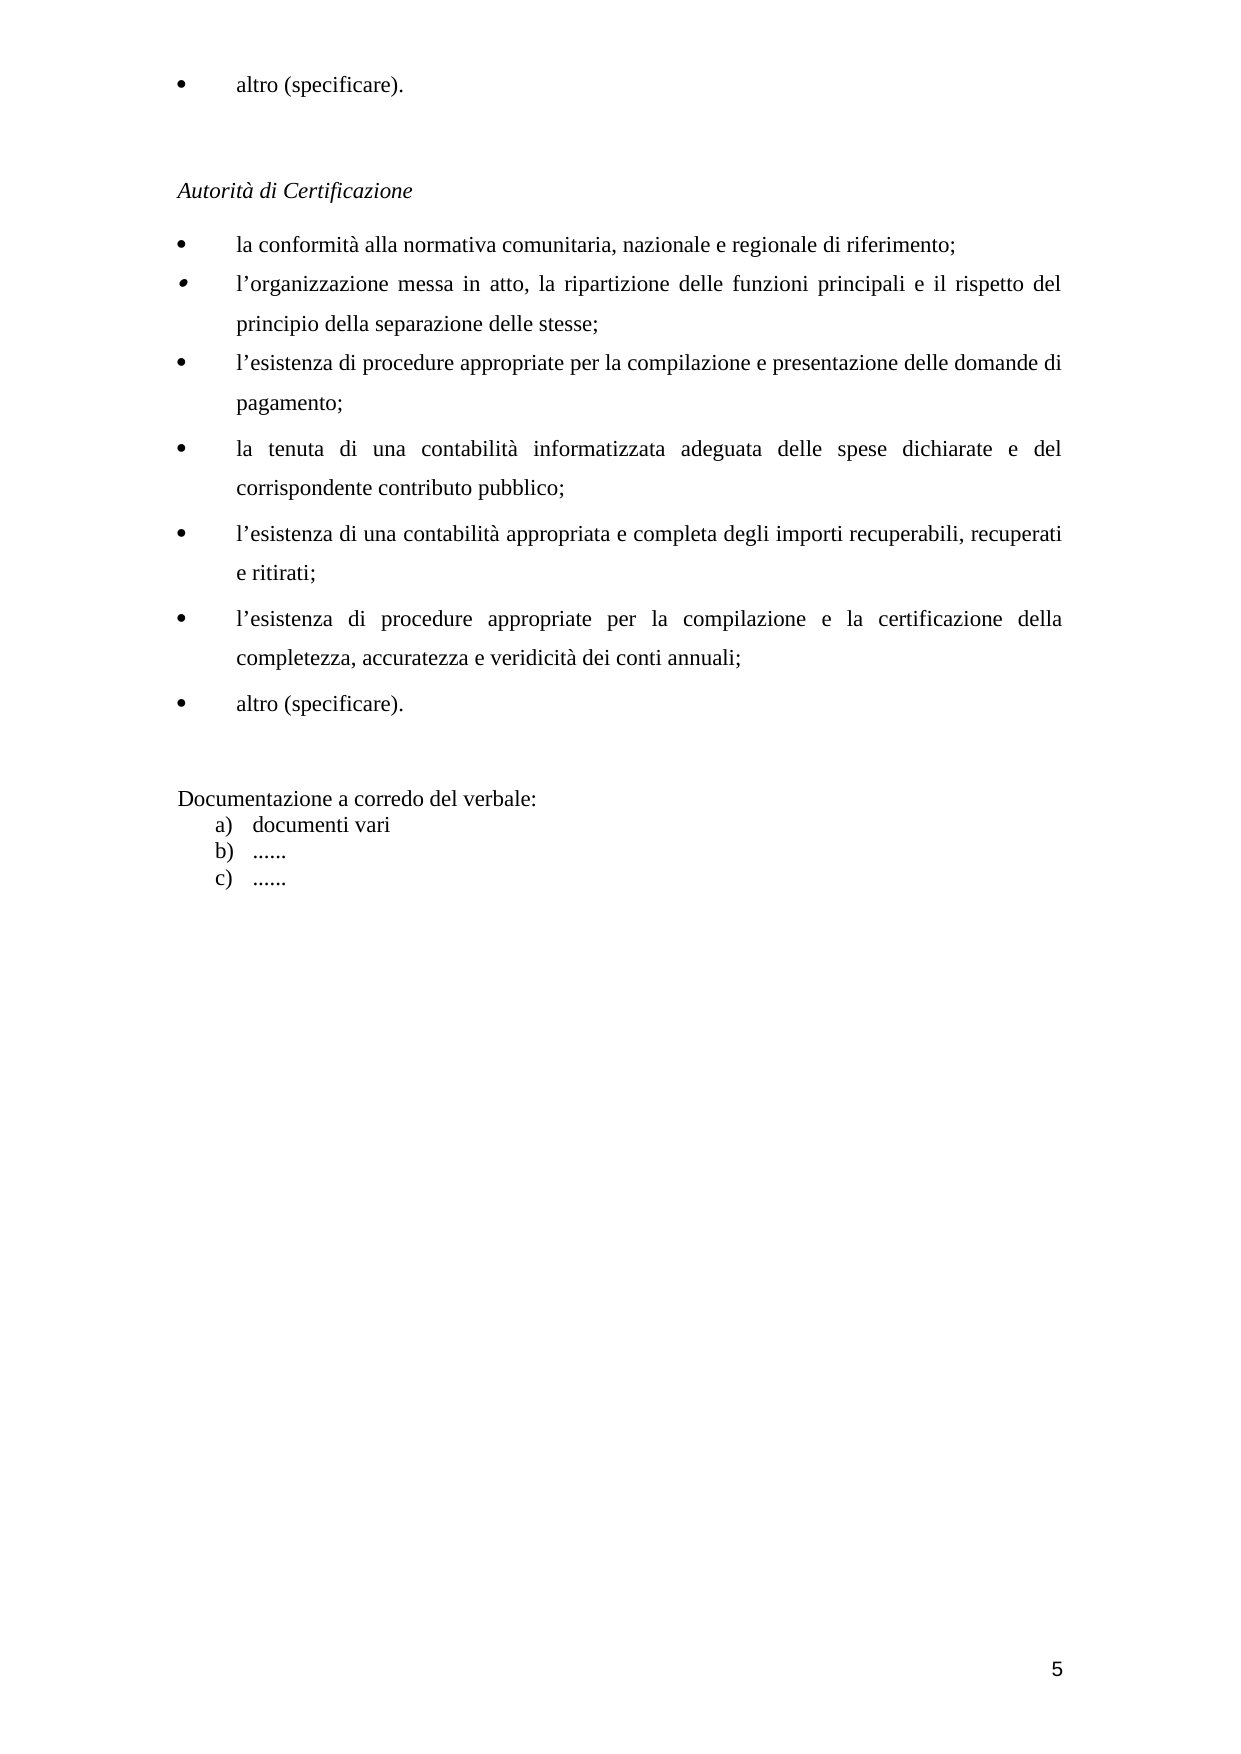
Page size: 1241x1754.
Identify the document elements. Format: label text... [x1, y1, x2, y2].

list l’esistenza di una contabilità appropriata e completa degli importi recuperabili, recuperati e ritirati; [177, 520, 1063, 586]
list la tenuta di una contabilità informatizzata adeguata delle spese dichiarate e del corrispondente contributo pubblico; [177, 434, 1063, 500]
list ...... [215, 864, 1010, 890]
list l’esistenza di procedure appropriate per la compilazione e la certificazione della completezza, accuratezza e veridicità dei conti annuali; [177, 605, 1063, 671]
list la conformità alla normativa comunitaria, nazionale e regionale di riferimento; [177, 231, 1063, 257]
list l’organizzazione messa in atto, la ripartizione delle funzioni principali e il rispetto del principio della separazione delle stesse; [177, 270, 1063, 336]
list l’esistenza di procedure appropriate per la compilazione e presentazione delle domande di pagamento; [177, 349, 1063, 415]
list altro (specificare). [177, 71, 1063, 98]
list documenti vari [215, 811, 1010, 837]
text Documentazione a corredo del verbale: [177, 784, 1010, 811]
text Autorità di Certificazione [177, 177, 1063, 204]
list altro (specificare). [177, 690, 1063, 717]
list ...... [215, 837, 1010, 864]
